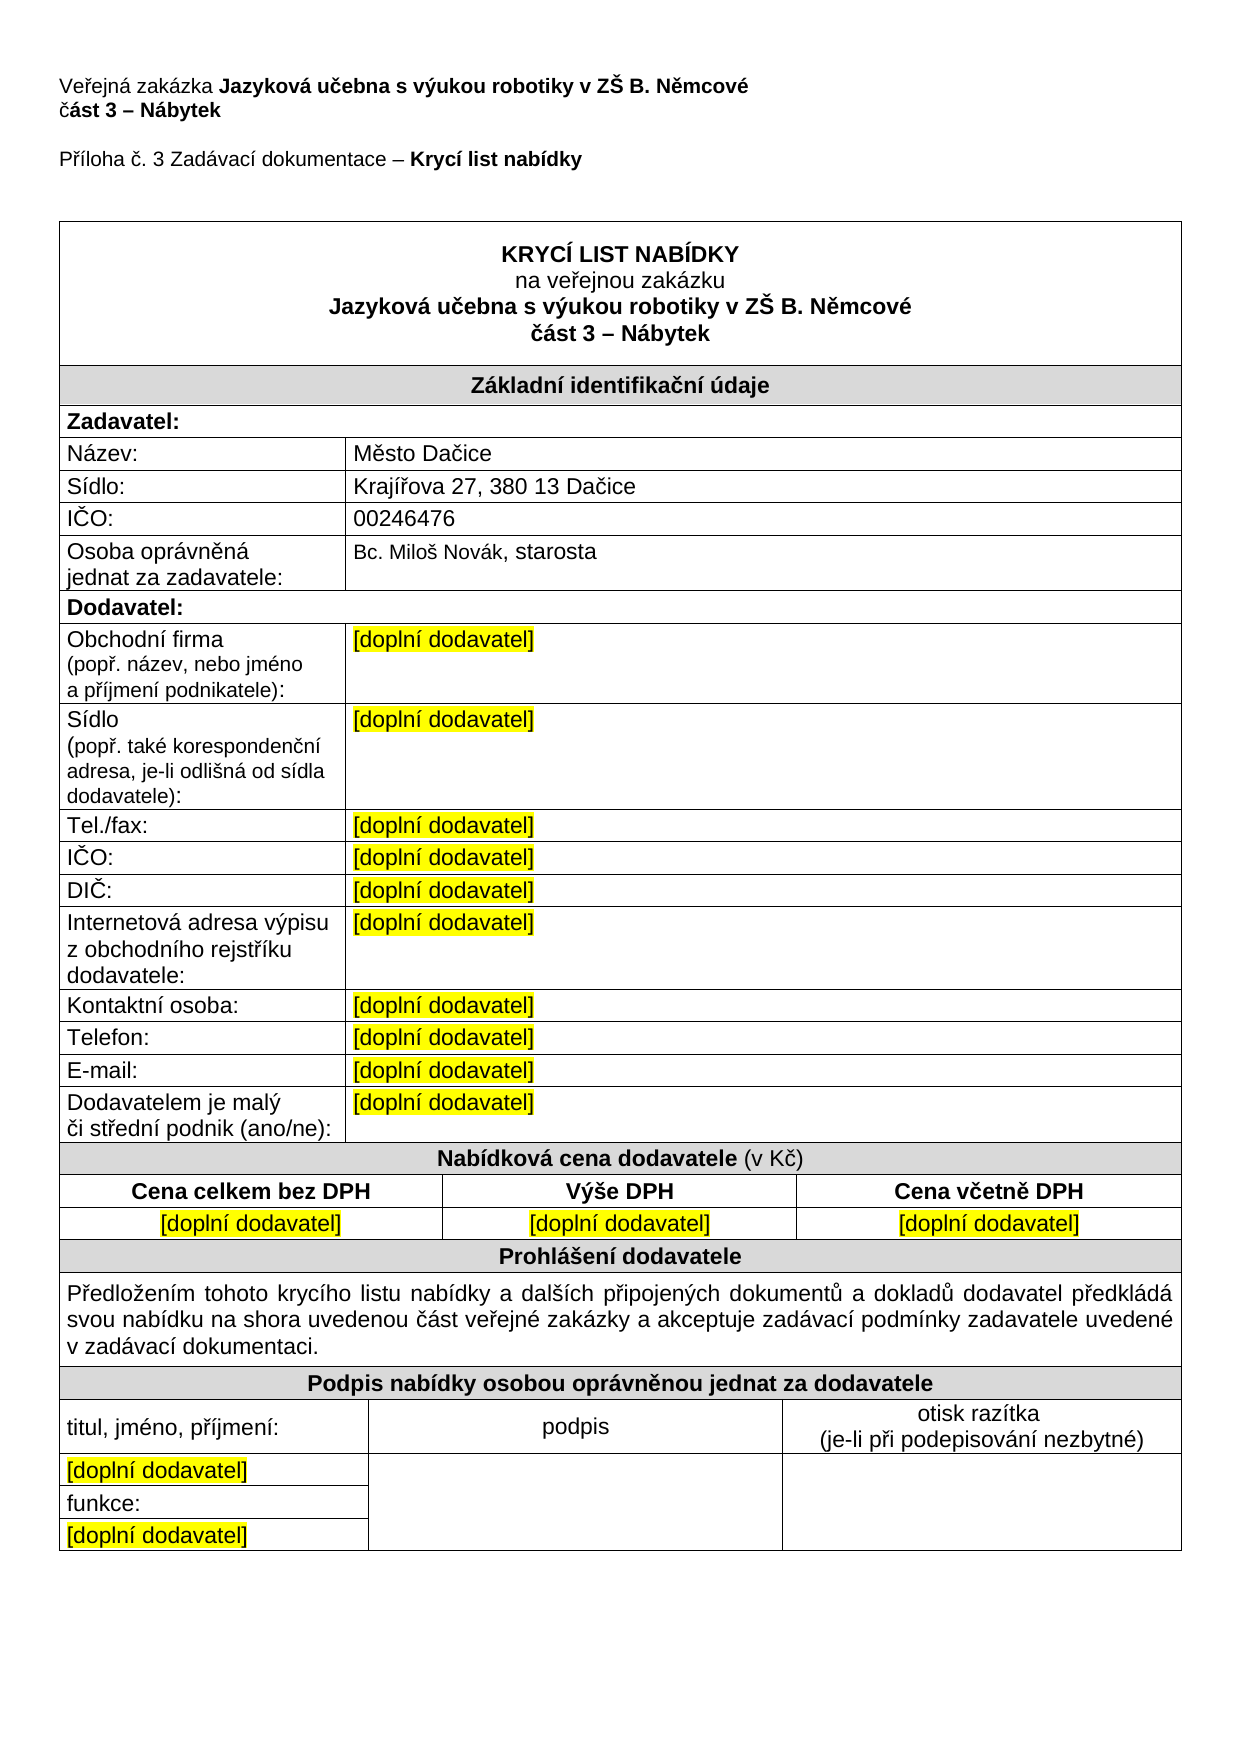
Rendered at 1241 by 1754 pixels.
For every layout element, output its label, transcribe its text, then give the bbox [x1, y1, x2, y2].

table_cell [783, 1454, 1181, 1550]
table_cell [doplní dodavatel] [346, 624, 1181, 703]
text Příloha č. 3 Zadávací dokumentace – Krycí list nabídky [59, 147, 1181, 171]
table_cell [doplní dodavatel] [60, 1454, 368, 1485]
table_cell Zadavatel: [60, 406, 1181, 437]
table_cell Cena včetně DPH [797, 1175, 1181, 1207]
table_cell Dodavatelem je malý či střední podnik (ano/ne): [60, 1087, 345, 1142]
table_cell Předložením tohoto krycího listu nabídky a dalších připojených dokumentů a dokladů dodavatel předkládá svou nabídku na shora uvedenou část veřejné zakázky a akceptuje zadávací podmínky zadavatele uvedené v zadávací dokumentaci. [60, 1273, 1181, 1366]
table_cell [doplní dodavatel] [346, 704, 1181, 809]
table_cell funkce: [60, 1486, 368, 1517]
table_cell [doplní dodavatel] [346, 842, 1181, 874]
table_cell [doplní dodavatel] [346, 810, 1181, 841]
table_cell Sídlo (popř. také korespondenční adresa, je-li odlišná od sídla dodavatele): [60, 704, 345, 809]
table_cell Kontaktní osoba: [60, 990, 345, 1021]
table_cell Tel./fax: [60, 810, 345, 841]
table_cell [doplní dodavatel] [346, 990, 1181, 1021]
table_cell Internetová adresa výpisu z obchodního rejstříku dodavatele: [60, 907, 345, 988]
text Veřejná zakázka Jazyková učebna s výukou robotiky v ZŠ B. Němcové [59, 74, 1093, 98]
table_cell [doplní dodavatel] [443, 1208, 796, 1239]
table_cell [doplní dodavatel] [797, 1208, 1181, 1239]
table_cell IČO: [60, 503, 345, 534]
table_cell Krajířova 27, 380 13 Dačice [346, 471, 1181, 502]
table_cell Osoba oprávněná jednat za zadavatele: [60, 536, 345, 590]
table_cell Výše DPH [443, 1175, 796, 1207]
table_cell titul, jméno, příjmení: [60, 1400, 368, 1452]
table_cell , starosta [346, 536, 1181, 590]
table_cell DIČ: [60, 875, 345, 906]
table_cell Obchodní firma (popř. název, nebo jméno a příjmení podnikatele): [60, 624, 345, 703]
table_cell Název: [60, 438, 345, 469]
table_cell Telefon: [60, 1022, 345, 1053]
table_header KRYCÍ LIST NABÍDKY na veřejnou zakázku Jazyková učebna s výukou robotiky v ZŠ B. Němcové část 3 – Nábytek [60, 222, 1181, 365]
table_cell IČO: [60, 842, 345, 874]
table_cell [doplní dodavatel] [346, 907, 1181, 988]
table_cell [doplní dodavatel] [60, 1519, 368, 1550]
table_cell [doplní dodavatel] [346, 1022, 1181, 1053]
table_cell Sídlo: [60, 471, 345, 502]
table_cell [doplní dodavatel] [346, 875, 1181, 906]
table_cell podpis [369, 1400, 782, 1452]
table_cell Prohlášení dodavatele [60, 1240, 1181, 1272]
table_cell Nabídková cena dodavatele (v Kč) [60, 1143, 1181, 1174]
table_cell Dodavatel: [60, 591, 1181, 623]
table_cell 00246476 [346, 503, 1181, 534]
text část 3 – Nábytek [59, 98, 1093, 122]
table_cell [369, 1454, 782, 1550]
table_cell [doplní dodavatel] [60, 1208, 442, 1239]
table_cell Město Dačice [346, 438, 1181, 469]
table_cell E-mail: [60, 1055, 345, 1086]
table_cell Cena celkem bez DPH [60, 1175, 442, 1207]
table_cell Základní identifikační údaje [60, 366, 1181, 404]
table_cell otisk razítka (je-li při podepisování nezbytné) [783, 1400, 1181, 1452]
table_cell [doplní dodavatel] [346, 1087, 1181, 1142]
table_cell [doplní dodavatel] [346, 1055, 1181, 1086]
table_cell Podpis nabídky osobou oprávněnou jednat za dodavatele [60, 1367, 1181, 1399]
